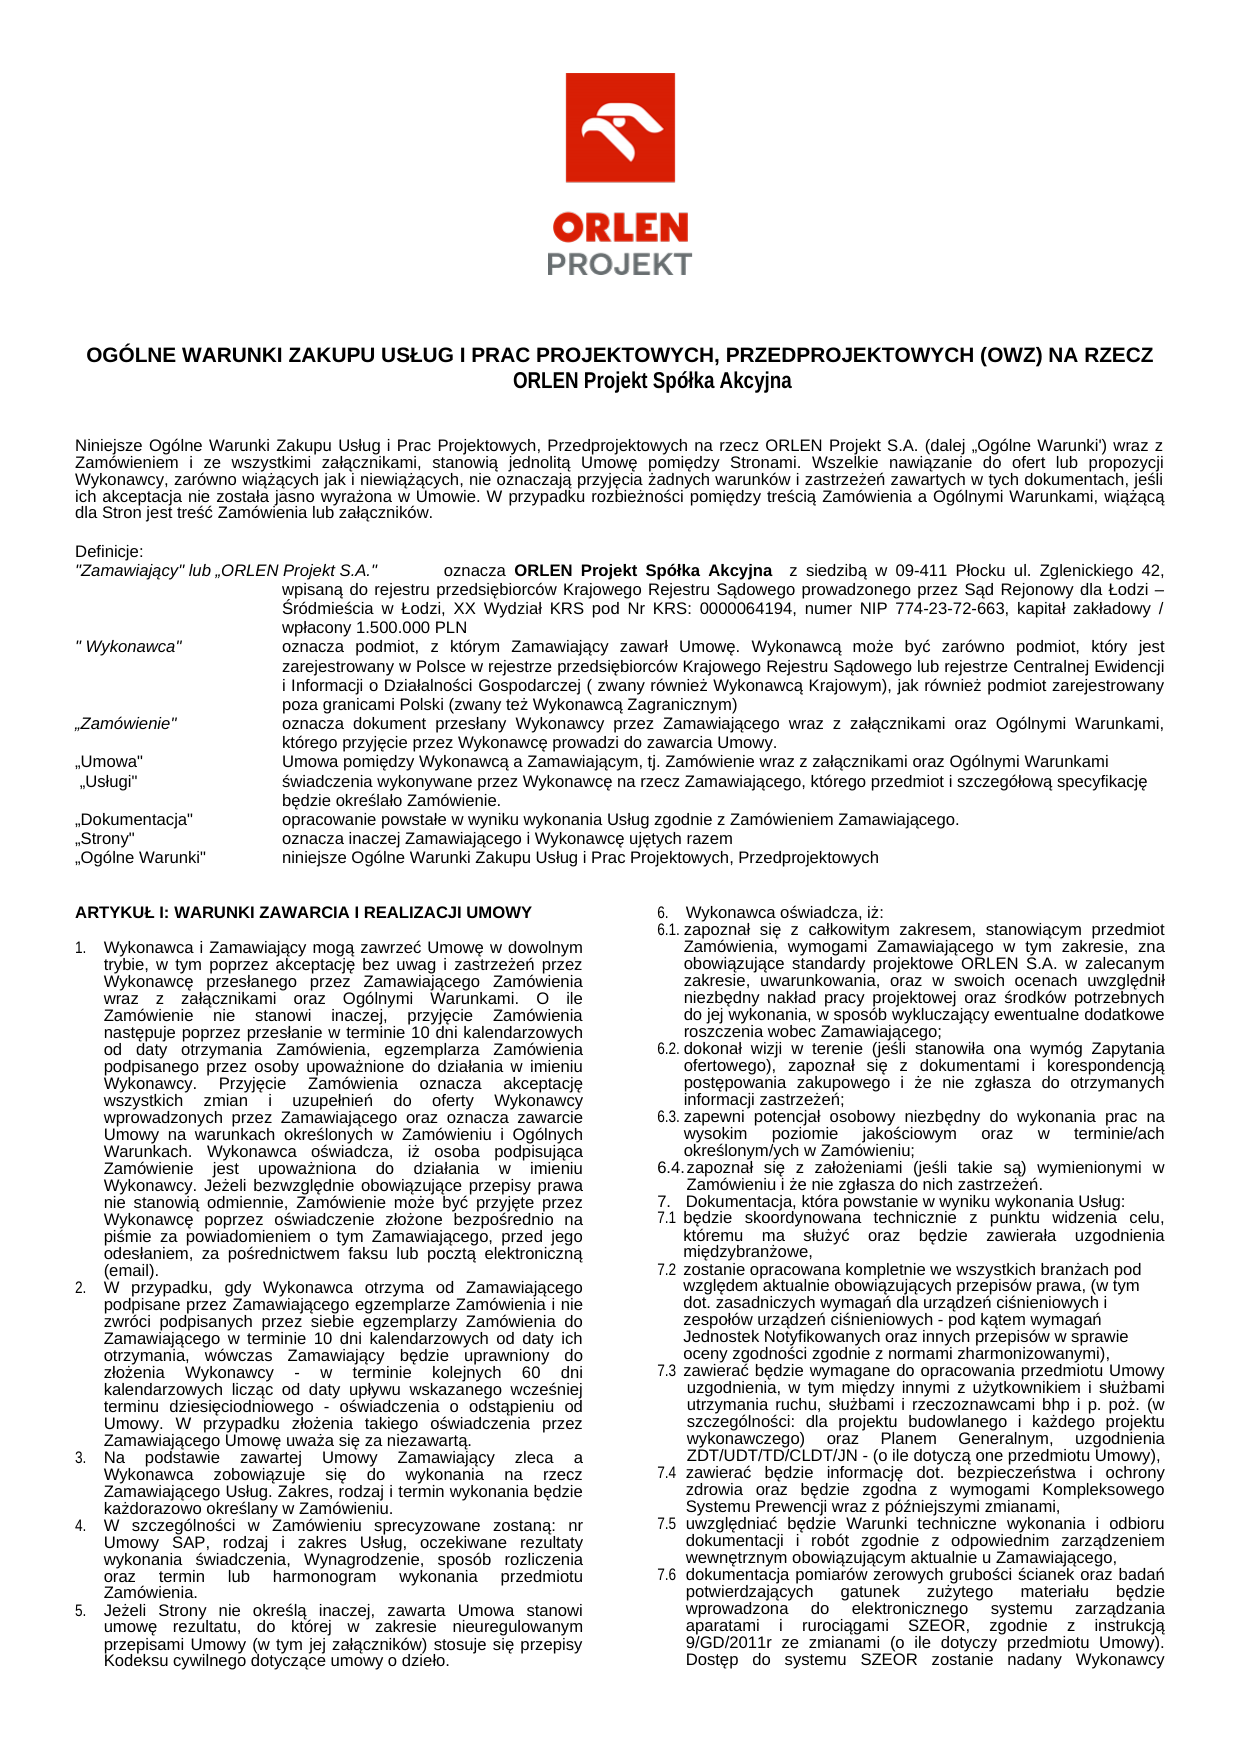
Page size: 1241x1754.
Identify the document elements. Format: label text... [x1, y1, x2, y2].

list Wykonawca i Zamawiający mogą zawrzeć Umowę w dowolnym trybie, w tym poprzez akceptację bez uwag i zastrzeżeń przez Wykonawcę przesłanego przez Zamawiającego Zamówienia wraz z załącznikami oraz Ogólnymi Warunkami. O ile Zamówienie nie stanowi inaczej, przyjęcie Zamówienia następuje poprzez przesłanie w terminie 10 dni kalendarzowych od daty otrzymania Zamówienia, egzemplarza Zamówienia podpisanego przez osoby upoważnione do działania w imieniu Wykonawcy. Przyjęcie Zamówienia oznacza akceptację wszystkich zmian i uzupełnień do oferty Wykonawcy wprowadzonych przez Zamawiającego oraz oznacza zawarcie Umowy na warunkach określonych w Zamówieniu i Ogólnych Warunkach. Wykonawca oświadcza, iż osoba podpisująca Zamówienie jest upoważniona do działania w imieniu Wykonawcy. Jeżeli bezwzględnie obowiązujące przepisy prawa nie stanowią odmiennie, Zamówienie może być przyjęte przez Wykonawcę poprzez oświadczenie złożone bezpośrednio na piśmie za powiadomieniem o tym Zamawiającego, przed jego odesłaniem, za pośrednictwem faksu lub pocztą elektroniczną (email). [75, 940, 583, 1280]
list zapoznał się z całkowitym zakresem, stanowiącym przedmiot Zamówienia, wymogami Zamawiającego w tym zakresie, zna obowiązujące standardy projektowe ORLEN S.A. w zalecanym zakresie, uwarunkowania, oraz w swoich ocenach uwzględnił niezbędny nakład pracy projektowej oraz środków potrzebnych do jej wykonania, w sposób wykluczający ewentualne dodatkowe roszczenia wobec Zamawiającego; [657, 922, 1165, 1041]
text "Zamawiający" lub „ORLEN Projekt S.A." oznacza ORLEN Projekt Spółka Akcyjna z siedzibą w 09-411 Płocku ul. Zglenickiego 42, wpisaną do rejestru przedsiębiorców Krajowego Rejestru Sądowego prowadzonego przez Sąd Rejonowy dla Łodzi –Śródmieścia w Łodzi, XX Wydział KRS pod Nr KRS: 0000064194, numer NIP 774-23-72-663, kapitał zakładowy / wpłacony 1.500.000 PLN [75, 561, 1165, 637]
text 7. Dokumentacja, która powstanie w wyniku wykonania Usług: [657, 1193, 1165, 1210]
text „Usługi" świadczenia wykonywane przez Wykonawcę na rzecz Zamawiającego, którego przedmiot i szczegółową specyfikację będzie określało Zamówienie. [75, 771, 1165, 810]
text „Strony" oznacza inaczej Zamawiającego i Wykonawcę ujętych razem [75, 829, 1045, 848]
list zostanie opracowana kompletnie we wszystkich branżach pod względem aktualnie obowiązujących przepisów prawa, (w tym dot. zasadniczych wymagań dla urządzeń ciśnieniowych i [657, 1261, 1165, 1312]
text „Dokumentacja" opracowanie powstałe w wyniku wykonania Usług zgodnie z Zamówieniem Zamawiającego. [75, 810, 1045, 829]
text 6.4. zapoznał się z założeniami (jeśli takie są) wymienionymi w Zamówieniu i że nie zgłasza do nich zastrzeżeń. [657, 1159, 1165, 1193]
list zapewni potencjał osobowy niezbędny do wykonania prac na wysokim poziomie jakościowym oraz w terminie/ach określonym/ych w Zamówieniu; [657, 1108, 1165, 1159]
list Wykonawca oświadcza, iż: [657, 905, 1165, 922]
text ARTYKUŁ I: WARUNKI ZAWARCIA I REALIZACJI UMOWY [75, 905, 583, 922]
text zespołów urządzeń ciśnieniowych - pod kątem wymagań Jednostek Notyfikowanych oraz innych przepisów w sprawie oceny zgodności zgodnie z normami zharmonizowanymi), [683, 1312, 1165, 1363]
text Definicje: [75, 541, 1165, 561]
text " Wykonawca" oznacza podmiot, z którym Zamawiający zawarł Umowę. Wykonawcą może być zarówno podmiot, który jest zarejestrowany w Polsce w rejestrze przedsiębiorców Krajowego Rejestru Sądowego lub rejestrze Centralnej Ewidencji i Informacji o Działalności Gospodarczej ( zwany również Wykonawcą Krajowym), jak również podmiot zarejestrowany poza granicami Polski (zwany też Wykonawcą Zagranicznym) [75, 637, 1165, 714]
text OGÓLNE WARUNKI ZAKUPU USŁUG I PRAC PROJEKTOWYCH, PRZEDPROJEKTOWYCH (OWZ) NA RZECZ [75, 340, 1165, 367]
list W przypadku, gdy Wykonawca otrzyma od Zamawiającego podpisane przez Zamawiającego egzemplarze Zamówienia i nie zwróci podpisanych przez siebie egzemplarzy Zamówienia do Zamawiającego w terminie 10 dni kalendarzowych od daty ich otrzymania, wówczas Zamawiający będzie uprawniony do złożenia Wykonawcy - w terminie kolejnych 60 dni kalendarzowych licząc od daty upływu wskazanego wcześniej terminu dziesięciodniowego - oświadczenia o odstąpieniu od Umowy. W przypadku złożenia takiego oświadczenia przez Zamawiającego Umowę uważa się za niezawartą. [75, 1280, 583, 1449]
list będzie skoordynowana technicznie z punktu widzenia celu, któremu ma służyć oraz będzie zawierała uzgodnienia międzybranżowe, [657, 1210, 1165, 1261]
list uwzględniać będzie Warunki techniczne wykonania i odbioru dokumentacji i robót zgodnie z odpowiednim zarządzeniem wewnętrznym obowiązującym aktualnie u Zamawiającego, [657, 1516, 1165, 1567]
list zawierać będzie informację dot. bezpieczeństwa i ochrony zdrowia oraz będzie zgodna z wymogami Kompleksowego Systemu Prewencji wraz z późniejszymi zmianami, [657, 1465, 1165, 1516]
text „Ogólne Warunki" niniejsze Ogólne Warunki Zakupu Usług i Prac Projektowych, Przedprojektowych [75, 848, 1165, 867]
list zawierać będzie wymagane do opracowania przedmiotu Umowy uzgodnienia, w tym między innymi z użytkownikiem i służbami utrzymania ruchu, służbami i rzeczoznawcami bhp i p. poż. (w szczególności: dla projektu budowlanego i każdego projektu wykonawczego) oraz Planem Generalnym, uzgodnienia ZDT/UDT/TD/CLDT/JN - (o ile dotyczą one przedmiotu Umowy), [657, 1363, 1165, 1465]
text „Zamówienie" oznacza dokument przesłany Wykonawcy przez Zamawiającego wraz z załącznikami oraz Ogólnymi Warunkami, którego przyjęcie przez Wykonawcę prowadzi do zawarcia Umowy. [75, 714, 1165, 752]
list Jeżeli Strony nie określą inaczej, zawarta Umowa stanowi umowę rezultatu, do której w zakresie nieuregulowanym przepisami Umowy (w tym jej załączników) stosuje się przepisy Kodeksu cywilnego dotyczące umowy o dzieło. [75, 1602, 583, 1670]
list dokonał wizji w terenie (jeśli stanowiła ona wymóg Zapytania ofertowego), zapoznał się z dokumentami i korespondencją postępowania zakupowego i że nie zgłasza do otrzymanych informacji zastrzeżeń; [657, 1041, 1165, 1108]
text Niniejsze Ogólne Warunki Zakupu Usług i Prac Projektowych, Przedprojektowych na rzecz ORLEN Projekt S.A. (dalej „Ogólne Warunki') wraz z Zamówieniem i ze wszystkimi załącznikami, stanowią jednolitą Umowę pomiędzy Stronami. Wszelkie nawiązanie do ofert lub propozycji Wykonawcy, zarówno wiążących jak i niewiążących, nie oznaczają przyjęcia żadnych warunków i zastrzeżeń zawartych w tych dokumentach, jeśli ich akceptacja nie została jasno wyrażona w Umowie. W przypadku rozbieżności pomiędzy treścią Zamówienia a Ogólnymi Warunkami, wiążącą dla Stron jest treść Zamówienia lub załączników. [75, 437, 1165, 522]
list Na podstawie zawartej Umowy Zamawiający zleca a Wykonawca zobowiązuje się do wykonania na rzecz Zamawiającego Usług. Zakres, rodzaj i termin wykonania będzie każdorazowo określany w Zamówieniu. [75, 1449, 583, 1517]
picture [548, 73, 693, 275]
text ORLEN Projekt Spółka Akcyjna [139, 367, 1165, 394]
text „Umowa" Umowa pomiędzy Wykonawcą a Zamawiającym, tj. Zamówienie wraz z załącznikami oraz Ogólnymi Warunkami [75, 752, 1165, 771]
list W szczególności w Zamówieniu sprecyzowane zostaną: nr Umowy SAP, rodzaj i zakres Usług, oczekiwane rezultaty wykonania świadczenia, Wynagrodzenie, sposób rozliczenia oraz termin lub harmonogram wykonania przedmiotu Zamówienia. [75, 1517, 583, 1602]
